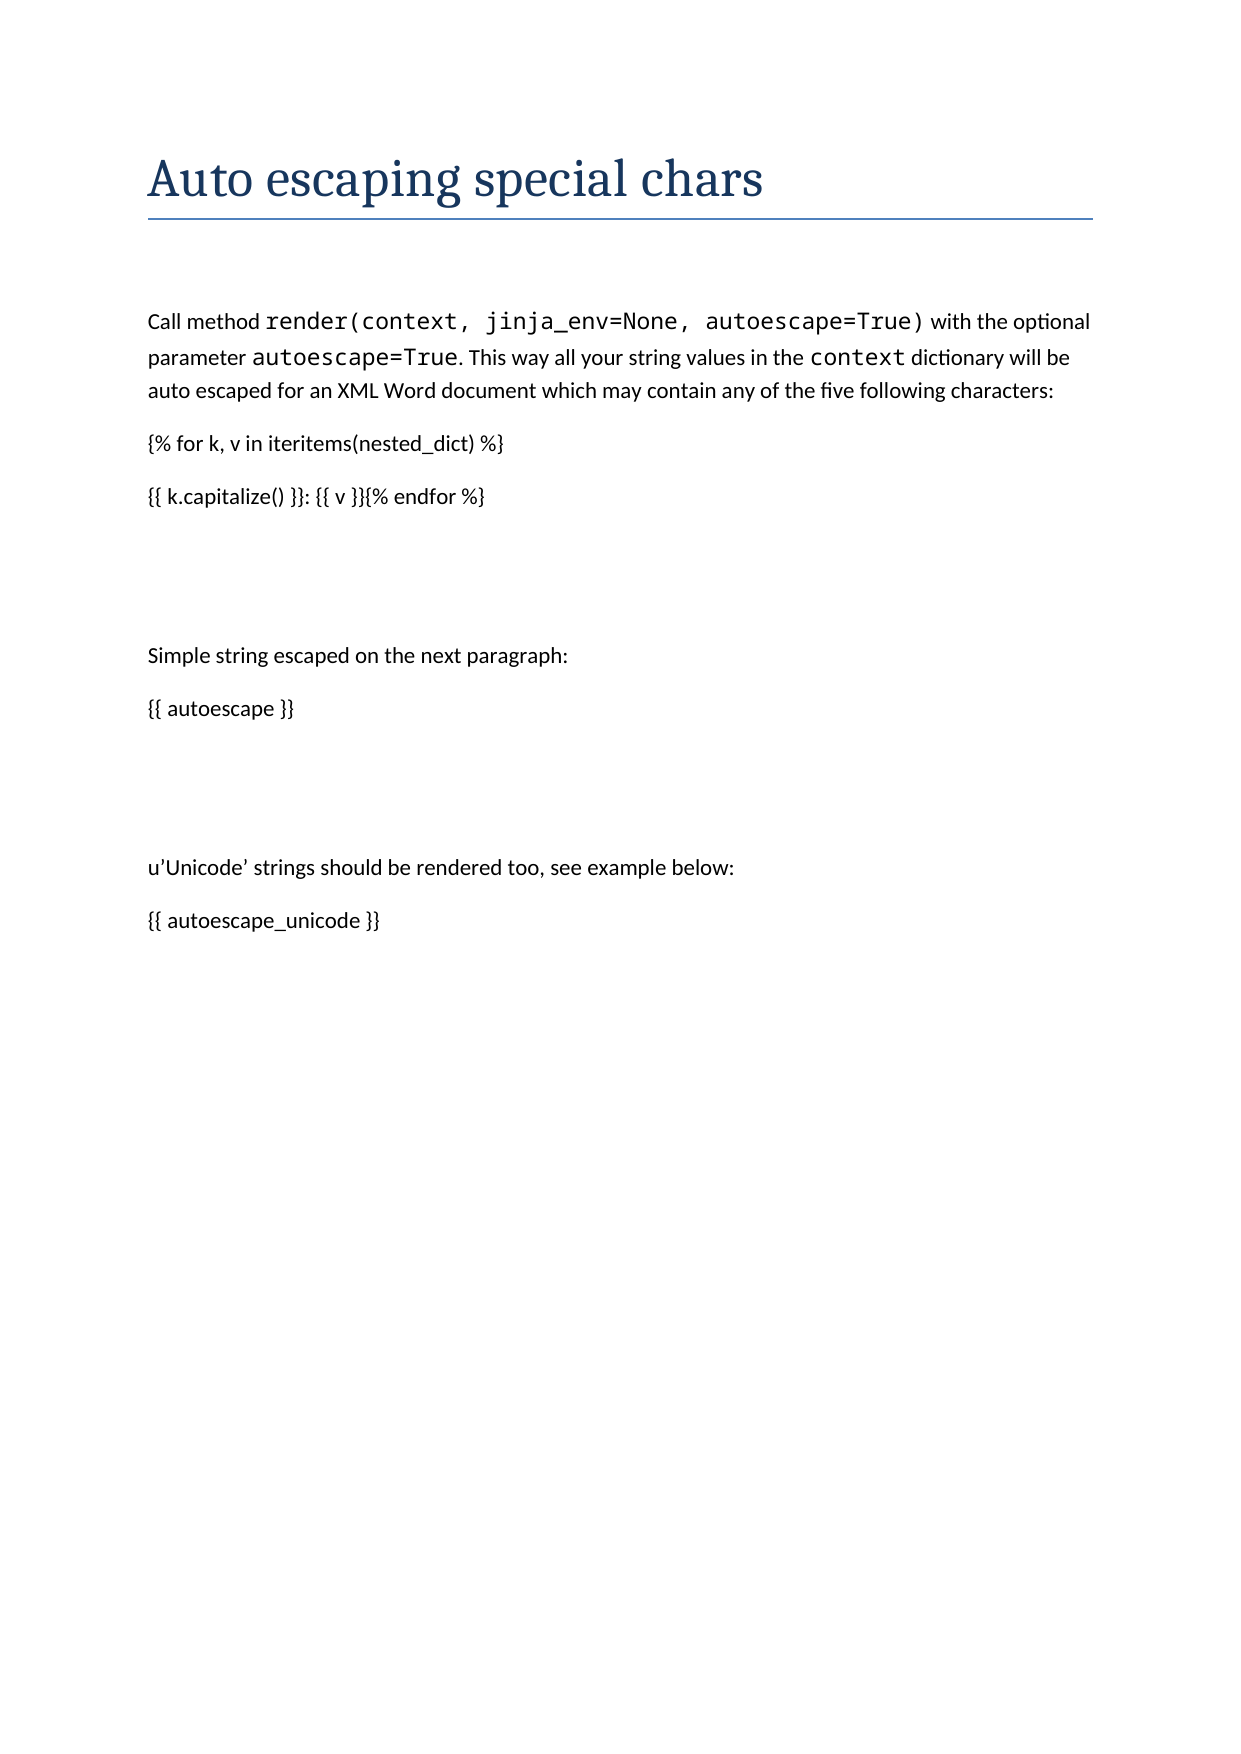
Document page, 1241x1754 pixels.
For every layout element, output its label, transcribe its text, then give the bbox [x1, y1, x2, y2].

text Call method render(context, jinja_env=None, autoescape=True) with the optional parameter autoescape=True. This way all your string values in the context dictionary will be auto escaped for an XML Word document which may contain any of the five following characters: [148, 304, 1093, 404]
text Simple string escaped on the next paragraph: [148, 641, 1093, 669]
text {% for k, v in iteritems(nested_dict) %} [148, 429, 1093, 457]
text {{ k.capitalize() }}: {{ v }}{% endfor %} [148, 482, 1093, 510]
text u’Unicode’ strings should be rendered too, see example below: [148, 853, 1093, 881]
text {{ autoescape }} [148, 694, 1093, 722]
title Auto escaping special chars [148, 148, 1093, 218]
text {{ autoescape_unicode }} [148, 906, 1093, 934]
